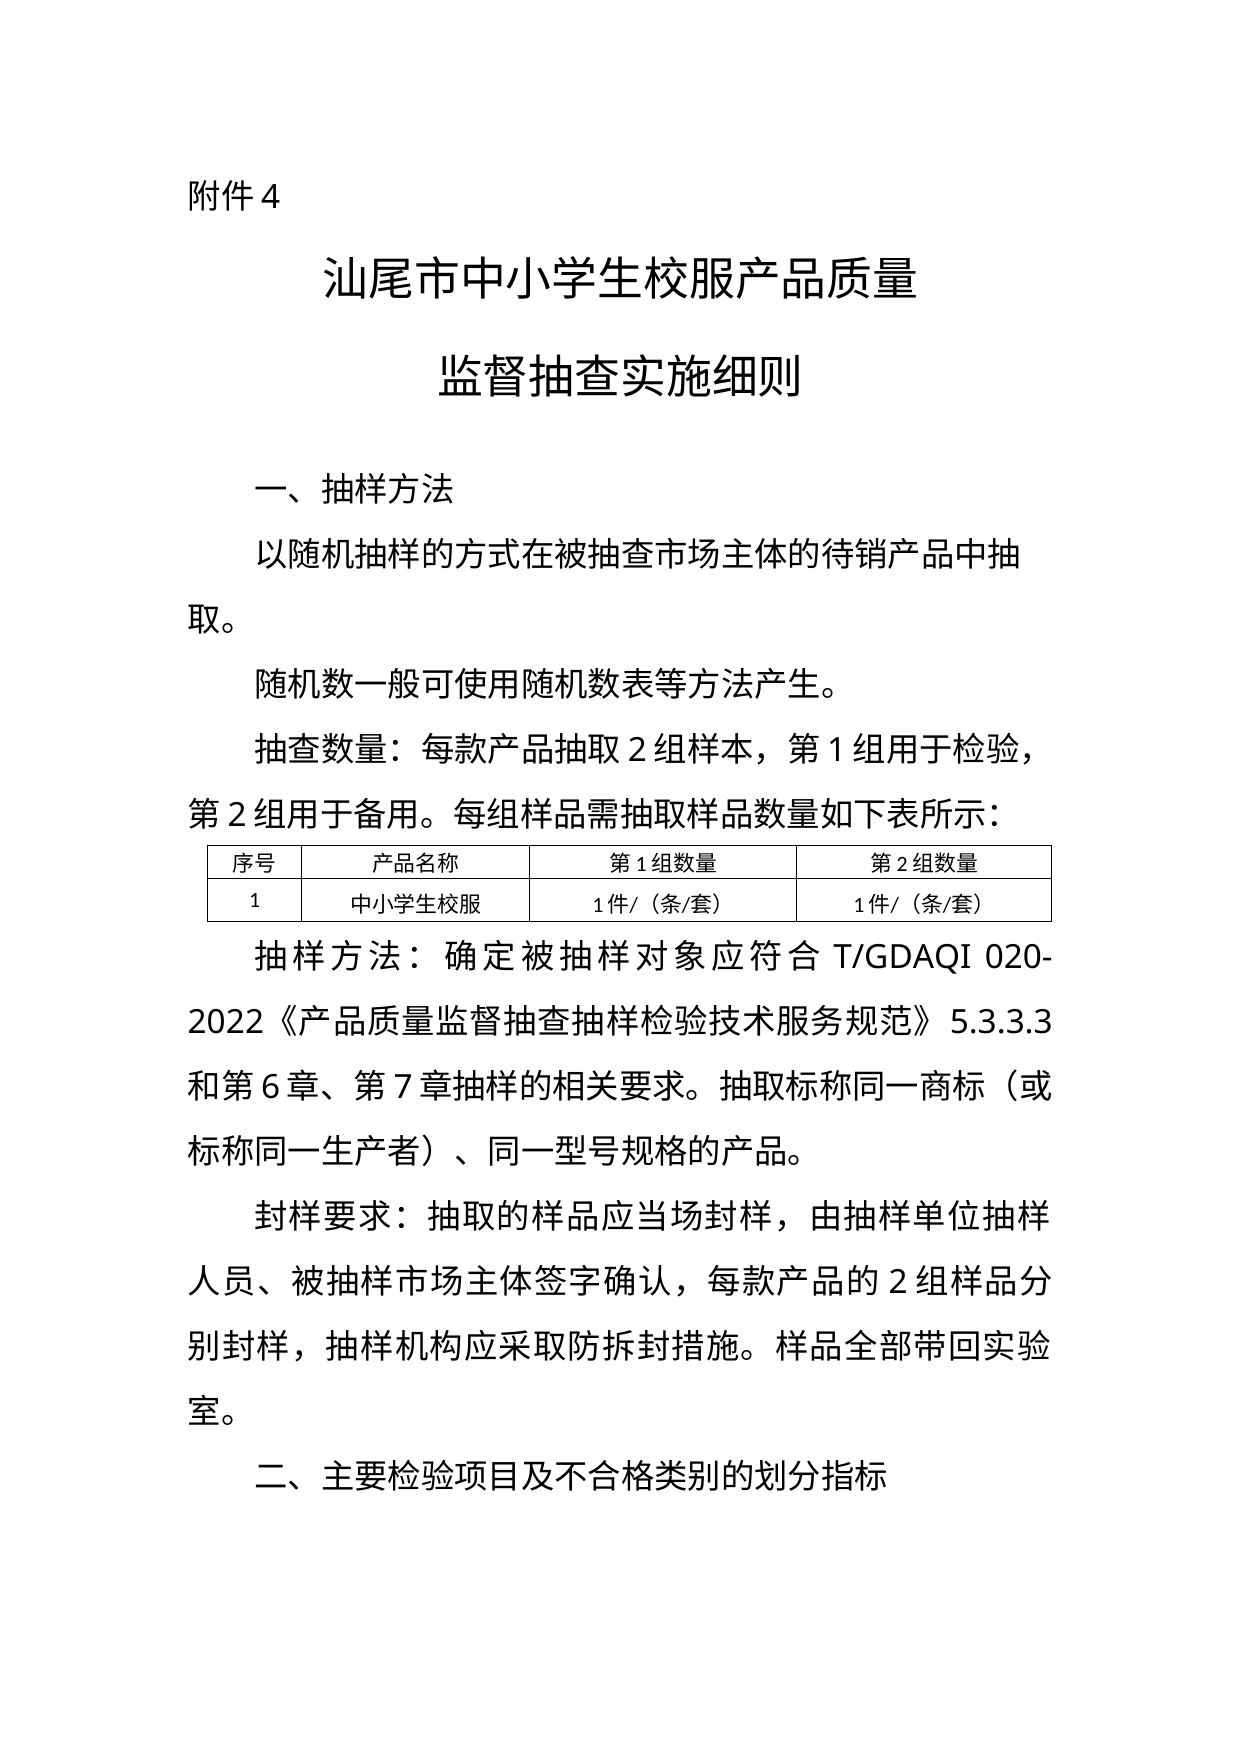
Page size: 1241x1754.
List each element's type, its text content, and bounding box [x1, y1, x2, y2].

text 汕尾市中小学生校服产品质量 [187, 227, 1053, 324]
table_cell 中小学生校服 [302, 879, 529, 921]
text 封样要求：抽取的样品应当场封样，由抽样单位抽样人员、被抽样市场主体签字确认，每款产品的2组样品分别封样，抽样机构应采取防拆封措施。样品全部带回实验室。 [187, 1182, 1053, 1442]
text 监督抽查实施细则 [187, 324, 1053, 422]
table_header 第1组数量 [530, 846, 796, 878]
text 抽查数量：每款产品抽取2组样本，第1组用于检验，第2组用于备用。每组样品需抽取样品数量如下表所示： [187, 714, 1053, 844]
text 附件4 [187, 162, 1053, 227]
text 二、主要检验项目及不合格类别的划分指标 [187, 1442, 1053, 1507]
text 随机数一般可使用随机数表等方法产生。 [187, 649, 1053, 714]
text 以随机抽样的方式在被抽查市场主体的待销产品中抽取。 [187, 519, 1053, 649]
text 抽样方法：确定被抽样对象应符合T/GDAQI 020-2022《产品质量监督抽查抽样检验技术服务规范》5.3.3.3和第6章、第7章抽样的相关要求。抽取标称同一商标（或标称同一生产者）、同一型号规格的产品。 [187, 922, 1053, 1182]
list 一、抽样方法 [187, 454, 1053, 519]
table_cell 1件/（条/套） [797, 879, 1051, 921]
table_header 产品名称 [302, 846, 529, 878]
table_cell 1 [208, 879, 301, 921]
table_header 序号 [208, 846, 301, 878]
table_header 第2组数量 [797, 846, 1051, 878]
table_cell 1件/（条/套） [530, 879, 796, 921]
